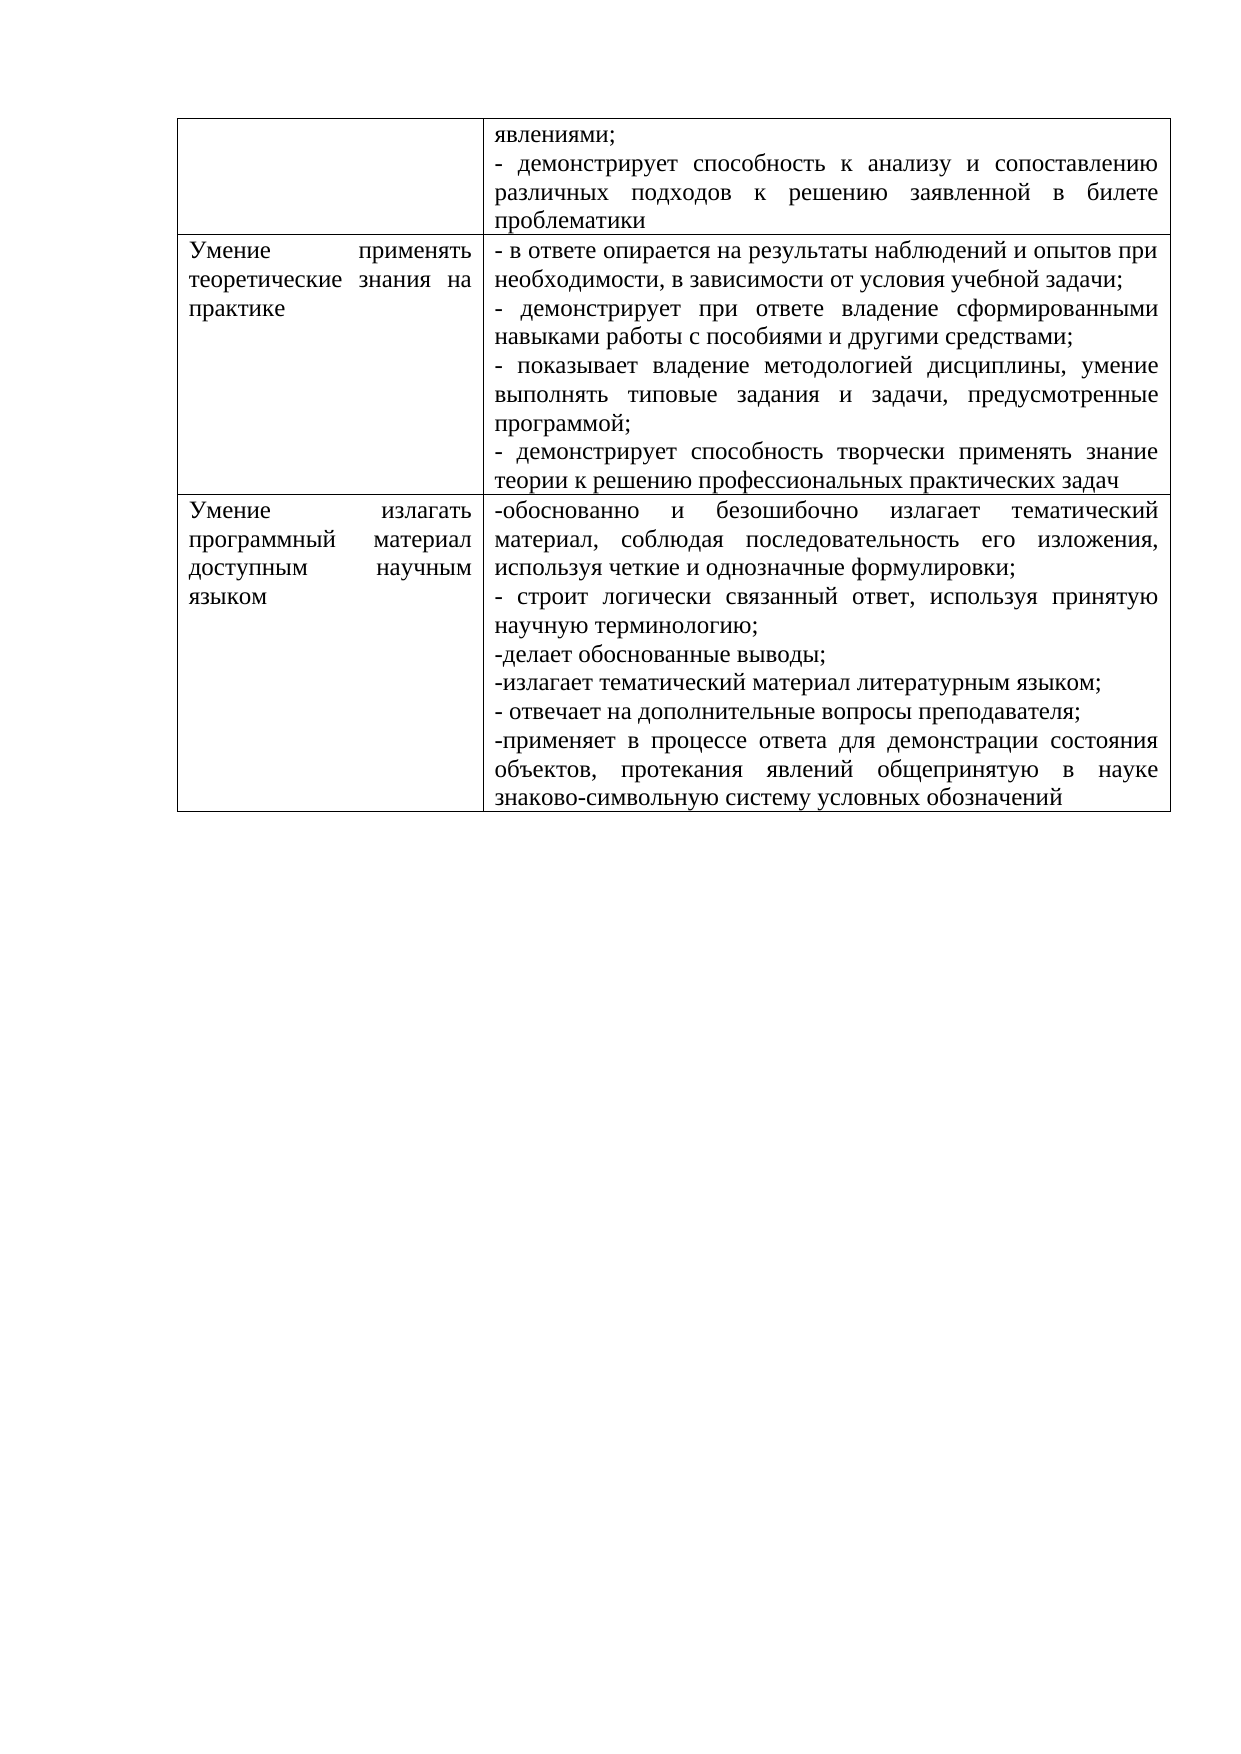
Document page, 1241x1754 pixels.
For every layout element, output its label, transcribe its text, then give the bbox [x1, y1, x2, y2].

table_cell - в ответе опирается на результаты наблюдений и опытов при необходимости, в зависимости от условия учебной задачи; - демонстрирует при ответе владение сформированными навыками работы с пособиями и другими средствами; - показывает владение методологией дисциплины, умение выполнять типовые задания и задачи, предусмотренные программой; - демонстрирует способность творчески применять знание теории к решению профессиональных практических задач [484, 235, 1170, 494]
table_cell -обоснованно и безошибочно излагает тематический материал, соблюдая последовательность его изложения, используя четкие и однозначные формулировки; - строит логически связанный ответ, используя принятую научную терминологию; -делает обоснованные выводы; -излагает тематический материал литературным языком; - отвечает на дополнительные вопросы преподавателя; -применяет в процессе ответа для демонстрации состояния объектов, протекания явлений общепринятую в науке знаково-символьную систему условных обозначений [484, 495, 1170, 811]
table_cell Умение применять теоретические знания на практике [178, 235, 483, 494]
table_cell Умение излагать программный материал доступным научным языком [178, 495, 483, 811]
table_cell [178, 119, 483, 234]
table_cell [484, 119, 1170, 234]
